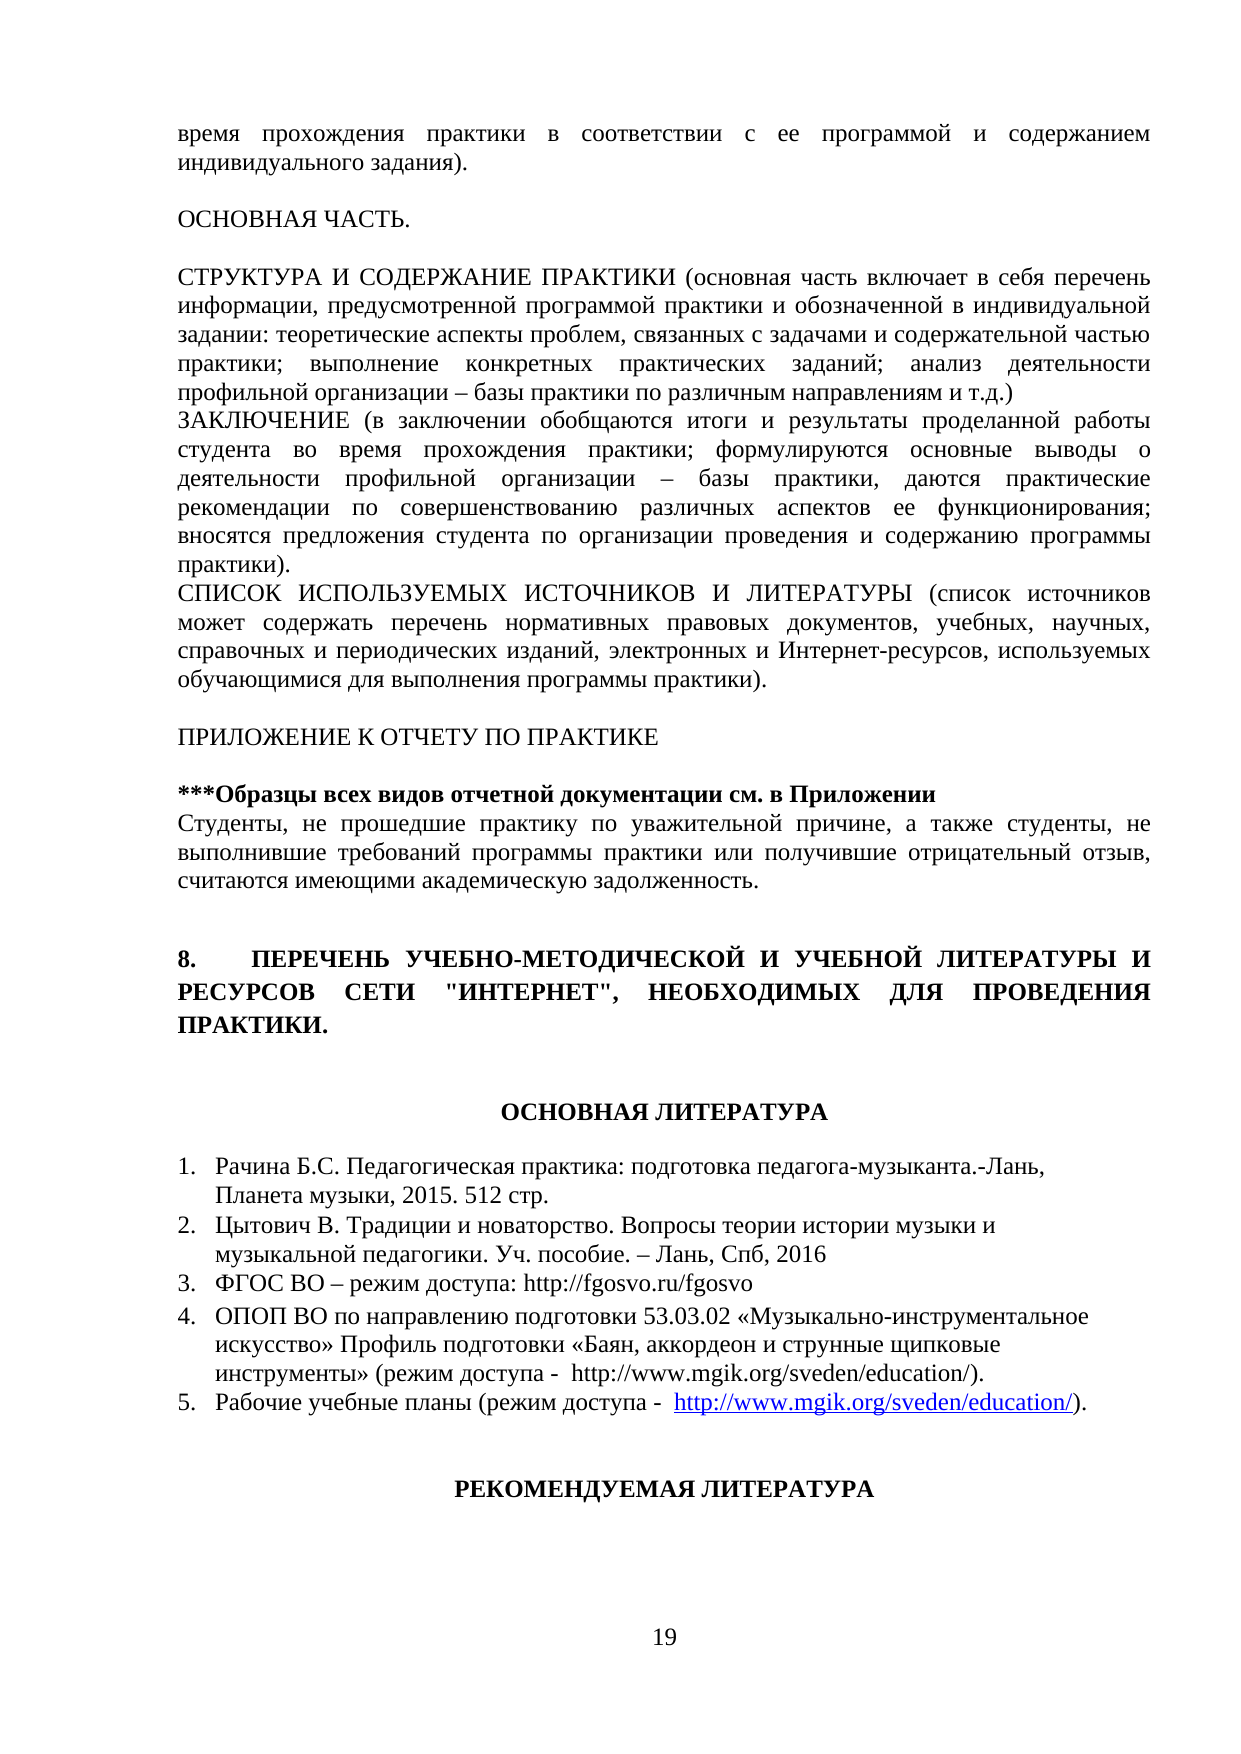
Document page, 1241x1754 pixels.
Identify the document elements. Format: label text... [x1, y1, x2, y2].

text СТРУКТУРА И СОДЕРЖАНИЕ ПРАКТИКИ (основная часть включает в себя перечень информации, предусмотренной программой практики и обозначенной в индивидуальной задании: теоретические аспекты проблем, связанных с задачами и содержательной частью практики; выполнение конкретных практических заданий; анализ деятельности профильной организации – базы практики по различным направлениям и т.д.) [177, 262, 1152, 406]
table_cell [166, 1387, 203, 1420]
table_cell [166, 1268, 203, 1301]
table_cell [166, 1210, 203, 1268]
text СПИСОК ИСПОЛЬЗУЕМЫХ ИСТОЧНИКОВ И ЛИТЕРАТУРЫ (список источников может содержать перечень нормативных правовых документов, учебных, научных, справочных и периодических изданий, электронных и Интернет-ресурсов, используемых обучающимися для выполнения программы практики). [177, 578, 1152, 693]
table_cell [166, 1301, 203, 1387]
text ПРИЛОЖЕНИЕ К ОТЧЕТУ ПО ПРАКТИКЕ [177, 722, 1152, 751]
text ЗАКЛЮЧЕНИЕ (в заключении обобщаются итоги и результаты проделанной работы студента во время прохождения практики; формулируются основные выводы о деятельности профильной организации – базы практики, даются практические рекомендации по совершенствованию различных аспектов ее функционирования; вносятся предложения студента по организации проведения и содержанию программы практики). [177, 406, 1152, 578]
text РЕКОМЕНДУЕМАЯ ЛИТЕРАТУРА [177, 1474, 1152, 1502]
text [177, 118, 1152, 176]
table_header Рачина Б.С. Педагогическая практика: подготовка педагога-музыканта.-Лань, Планета музыки, 2015. 512 стр. [204, 1151, 1140, 1210]
subtitle ПЕРЕЧЕНЬ УЧЕБНО-МЕТОДИЧЕСКОЙ И УЧЕБНОЙ ЛИТЕРАТУРЫ И РЕСУРСОВ СЕТИ "ИНТЕРНЕТ", НЕОБХОДИМЫХ ДЛЯ ПРОВЕДЕНИЯ ПРАКТИКИ. [177, 944, 1152, 1039]
table_cell ОПОП ВО по направлению подготовки 53.03.02 «Музыкально-инструментальное искусство» Профиль подготовки «Баян, аккордеон и струнные щипковые инструменты» (режим доступа - http://www.mgik.org/sveden/education/). [204, 1301, 1140, 1387]
text ОСНОВНАЯ ЧАСТЬ. [177, 204, 1152, 233]
table_header [166, 1151, 203, 1210]
table_cell Цытович В. Традиции и новаторство. Вопросы теории истории музыки и музыкальной педагогики. Уч. пособие. – Лань, Спб, 2016 [204, 1210, 1140, 1268]
text Студенты, не прошедшие практику по уважительной причине, а также студенты, не выполнившие требований программы практики или получившие отрицательный отзыв, считаются имеющими академическую задолженность. [177, 808, 1152, 894]
text ***Образцы всех видов отчетной документации см. в Приложении [177, 779, 1152, 808]
table_cell ФГОС ВО – режим доступа: http://fgosvo.ru/fgosvo [204, 1268, 1140, 1301]
table_cell Рабочие учебные планы (режим доступа - http://www.mgik.org/sveden/education/). [204, 1387, 1140, 1420]
text ОСНОВНАЯ ЛИТЕРАТУРА [177, 1097, 1152, 1126]
